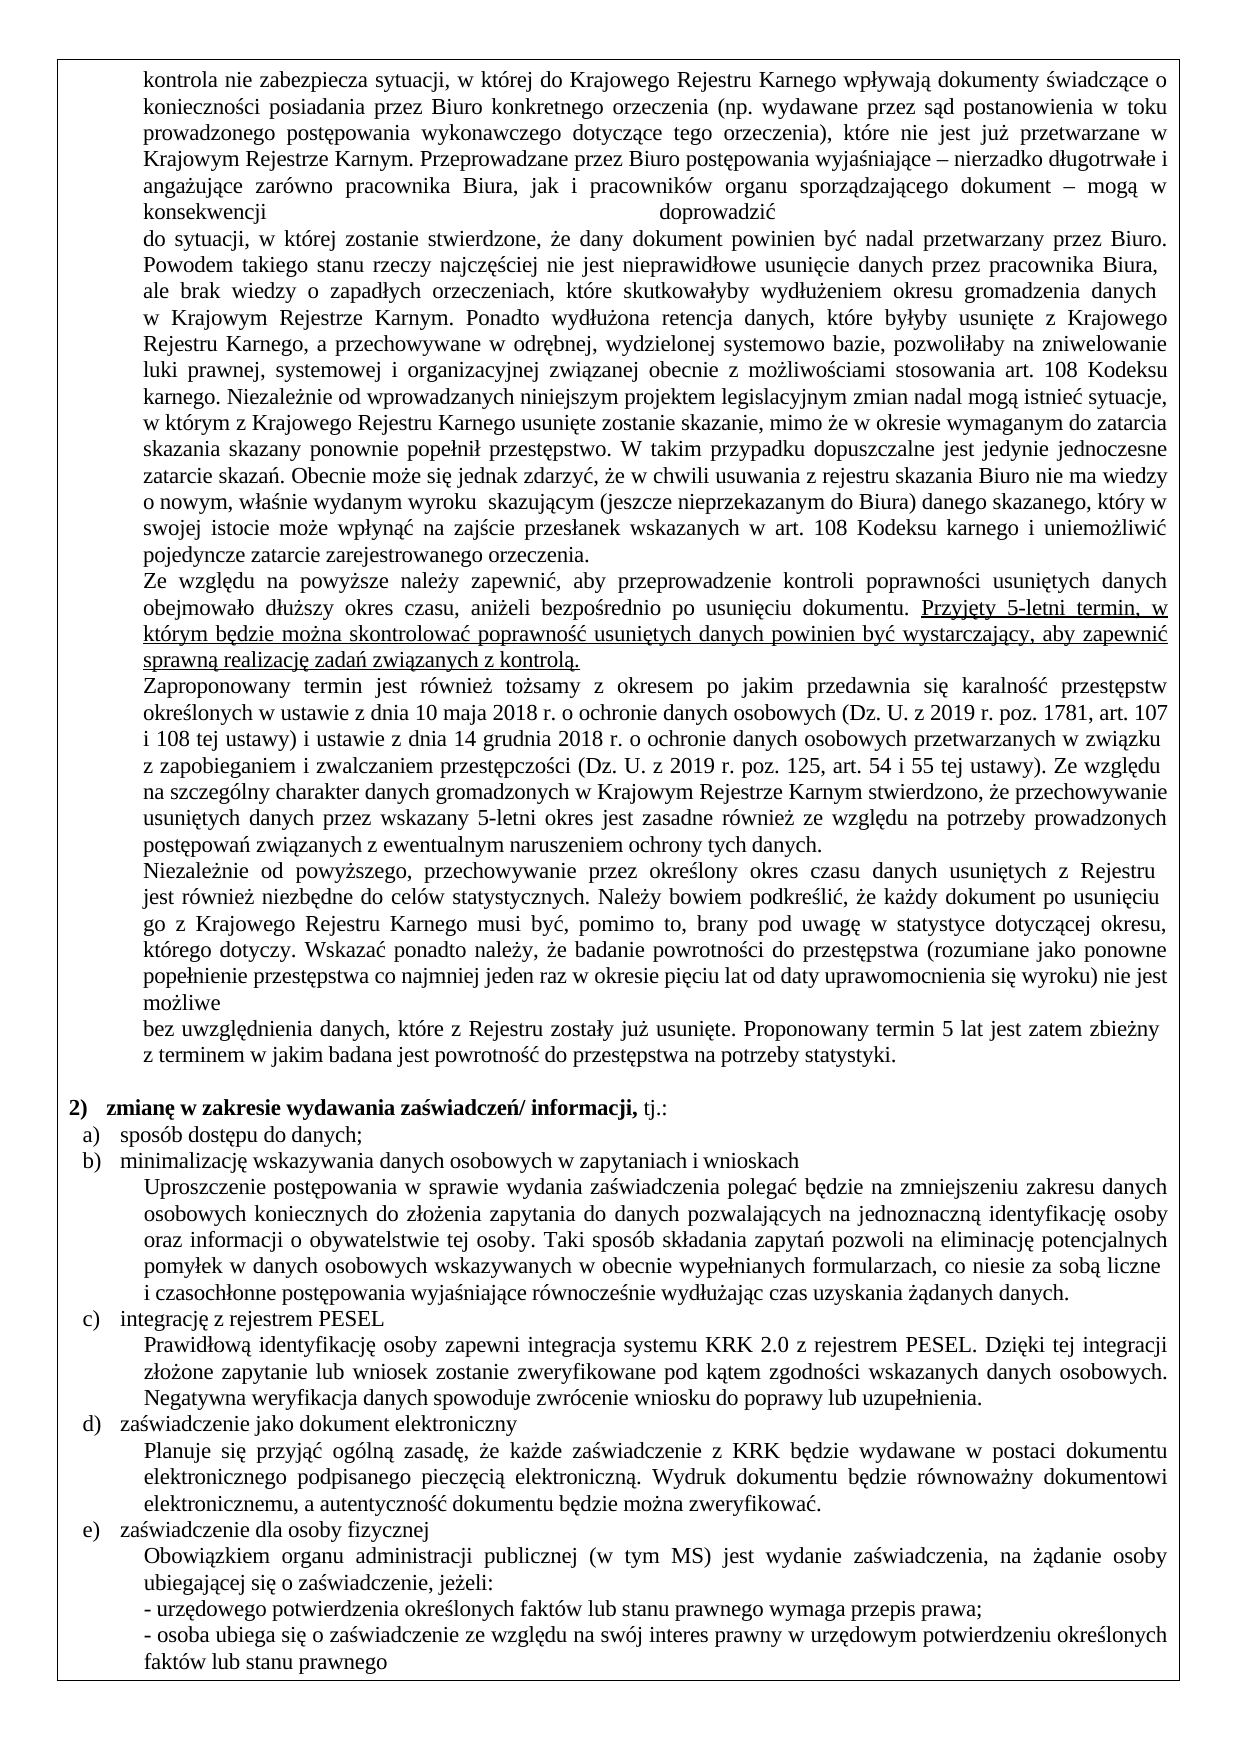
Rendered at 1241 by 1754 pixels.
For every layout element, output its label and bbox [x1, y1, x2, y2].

table_cell [58, 60, 1179, 1680]
